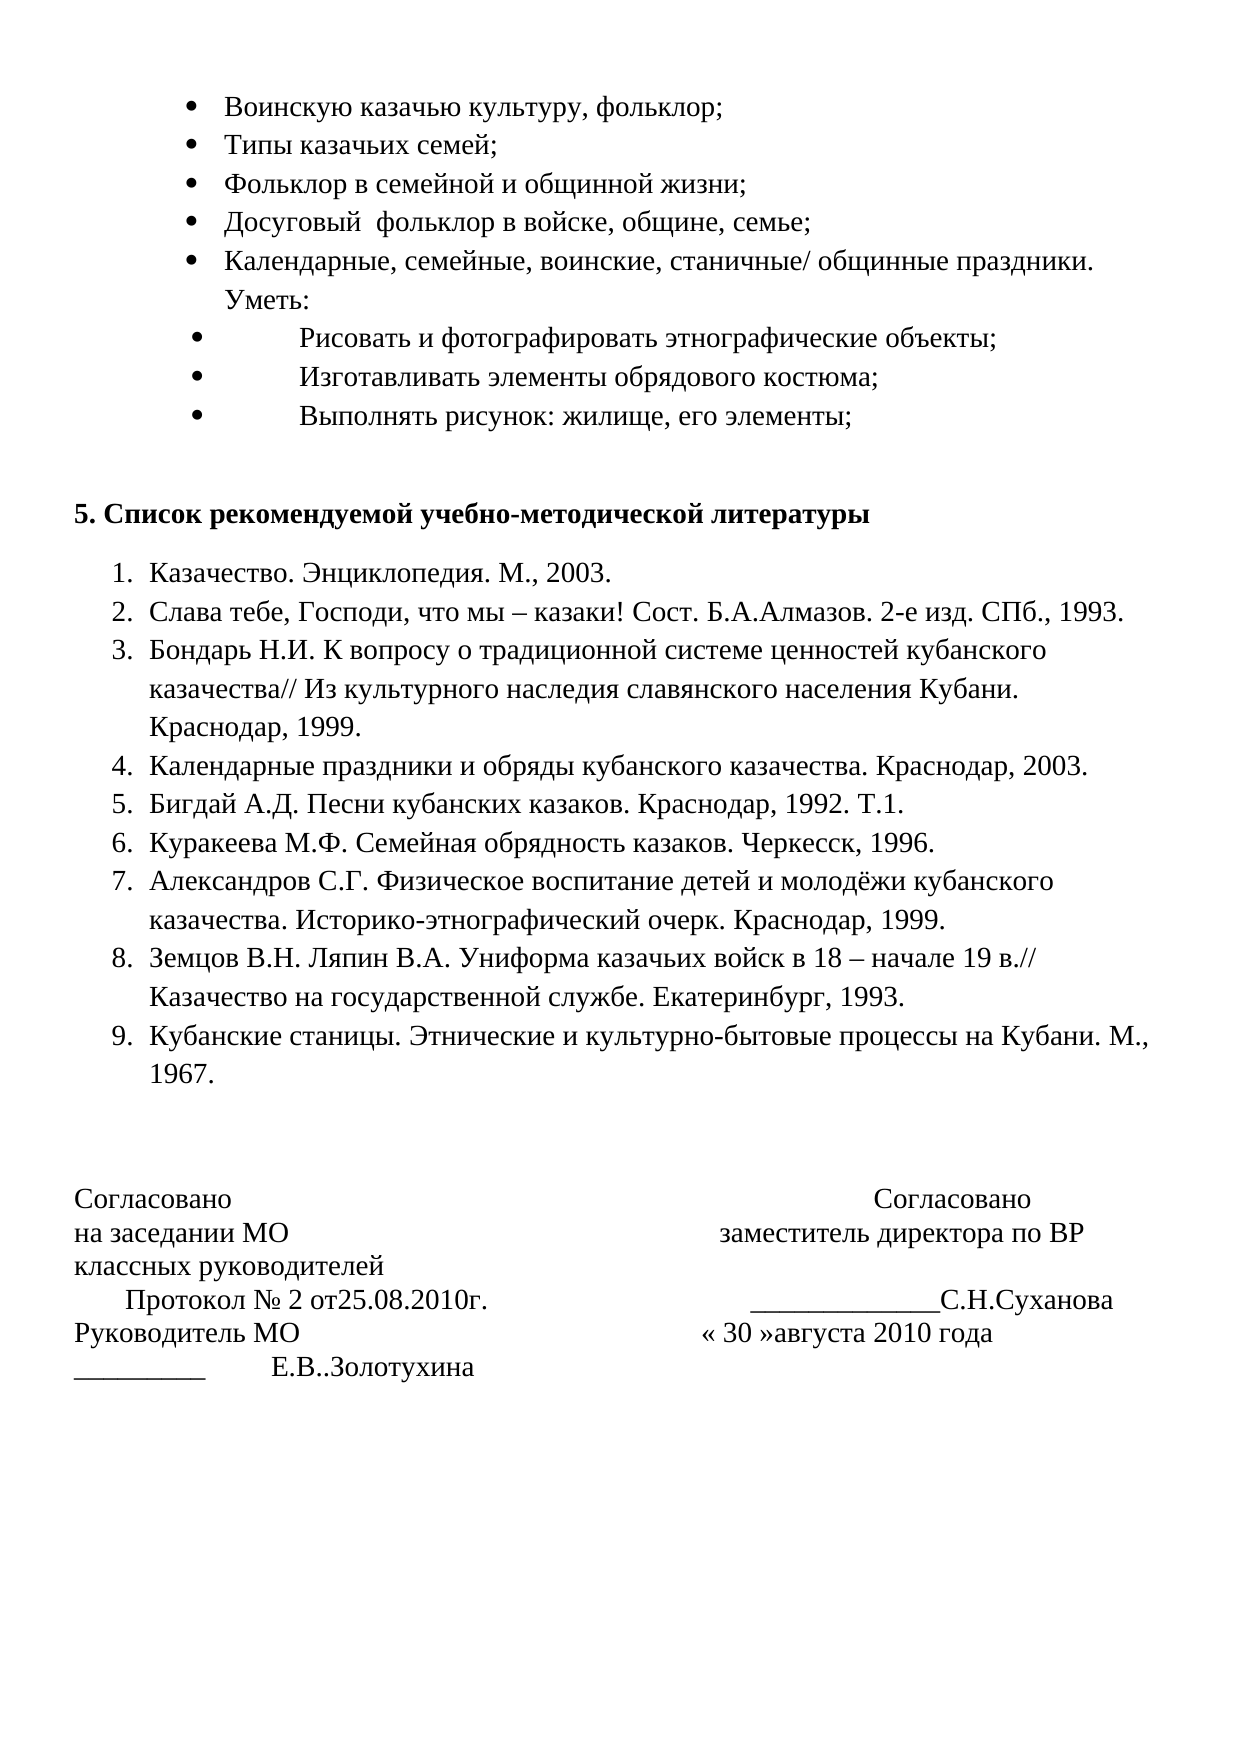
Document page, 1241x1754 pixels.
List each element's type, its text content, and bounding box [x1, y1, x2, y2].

text 5. Список рекомендуемой учебно-методической литературы [74, 496, 1152, 529]
list Бондарь Н.И. К вопросу о традиционной системе ценностей кубанского казачества// Из культурного наследия славянского населения Кубани. Краснодар, 1999. [111, 632, 1152, 743]
text Согласовано Согласовано [74, 1181, 1152, 1215]
text Руководитель МО « 30 »августа 2010 года [74, 1315, 1152, 1349]
list Уметь: [224, 282, 1152, 315]
list Календарные, семейные, воинские, станичные/ общинные праздники. [186, 243, 1152, 277]
list Александров С.Г. Физическое воспитание детей и молодёжи кубанского казачества. Историко-этнографический очерк. Краснодар, 1999. [111, 863, 1152, 936]
list Рисовать и фотографировать этнографические объекты; [192, 320, 1152, 354]
list Воинскую казачью культуру, фольклор; [186, 89, 1152, 122]
list Досуговый фольклор в войске, общине, семье; [186, 204, 1152, 238]
text Протокол № 2 от25.08.2010г. _____________С.Н.Суханова [74, 1282, 1152, 1315]
list Земцов В.Н. Ляпин В.А. Униформа казачьих войск в 18 – начале 19 в.// Казачество на государственной службе. Екатеринбург, 1993. [111, 941, 1152, 1013]
list Куракеева М.Ф. Семейная обрядность казаков. Черкесск, 1996. [111, 825, 1152, 858]
text классных руководителей [74, 1248, 1152, 1282]
list Типы казачьих семей; [186, 127, 1152, 161]
list Фольклор в семейной и общинной жизни; [186, 166, 1152, 199]
list Бигдай А.Д. Песни кубанских казаков. Краснодар, 1992. Т.1. [111, 786, 1152, 820]
list Кубанские станицы. Этнические и культурно-бытовые процессы на Кубани. М., 1967. [111, 1018, 1152, 1090]
list Календарные праздники и обряды кубанского казачества. Краснодар, 2003. [111, 748, 1152, 781]
text _________ Е.В..Золотухина [74, 1349, 1152, 1382]
list Слава тебе, Господи, что мы – казаки! Сост. Б.А.Алмазов. 2-е изд. СПб., 1993. [111, 594, 1152, 627]
text на заседании МО заместитель директора по ВР [74, 1215, 1152, 1248]
list Казачество. Энциклопедия. М., 2003. [111, 555, 1152, 589]
list Изготавливать элементы обрядового костюма; [192, 359, 1152, 393]
list Выполнять рисунок: жилище, его элементы; [192, 398, 1152, 431]
